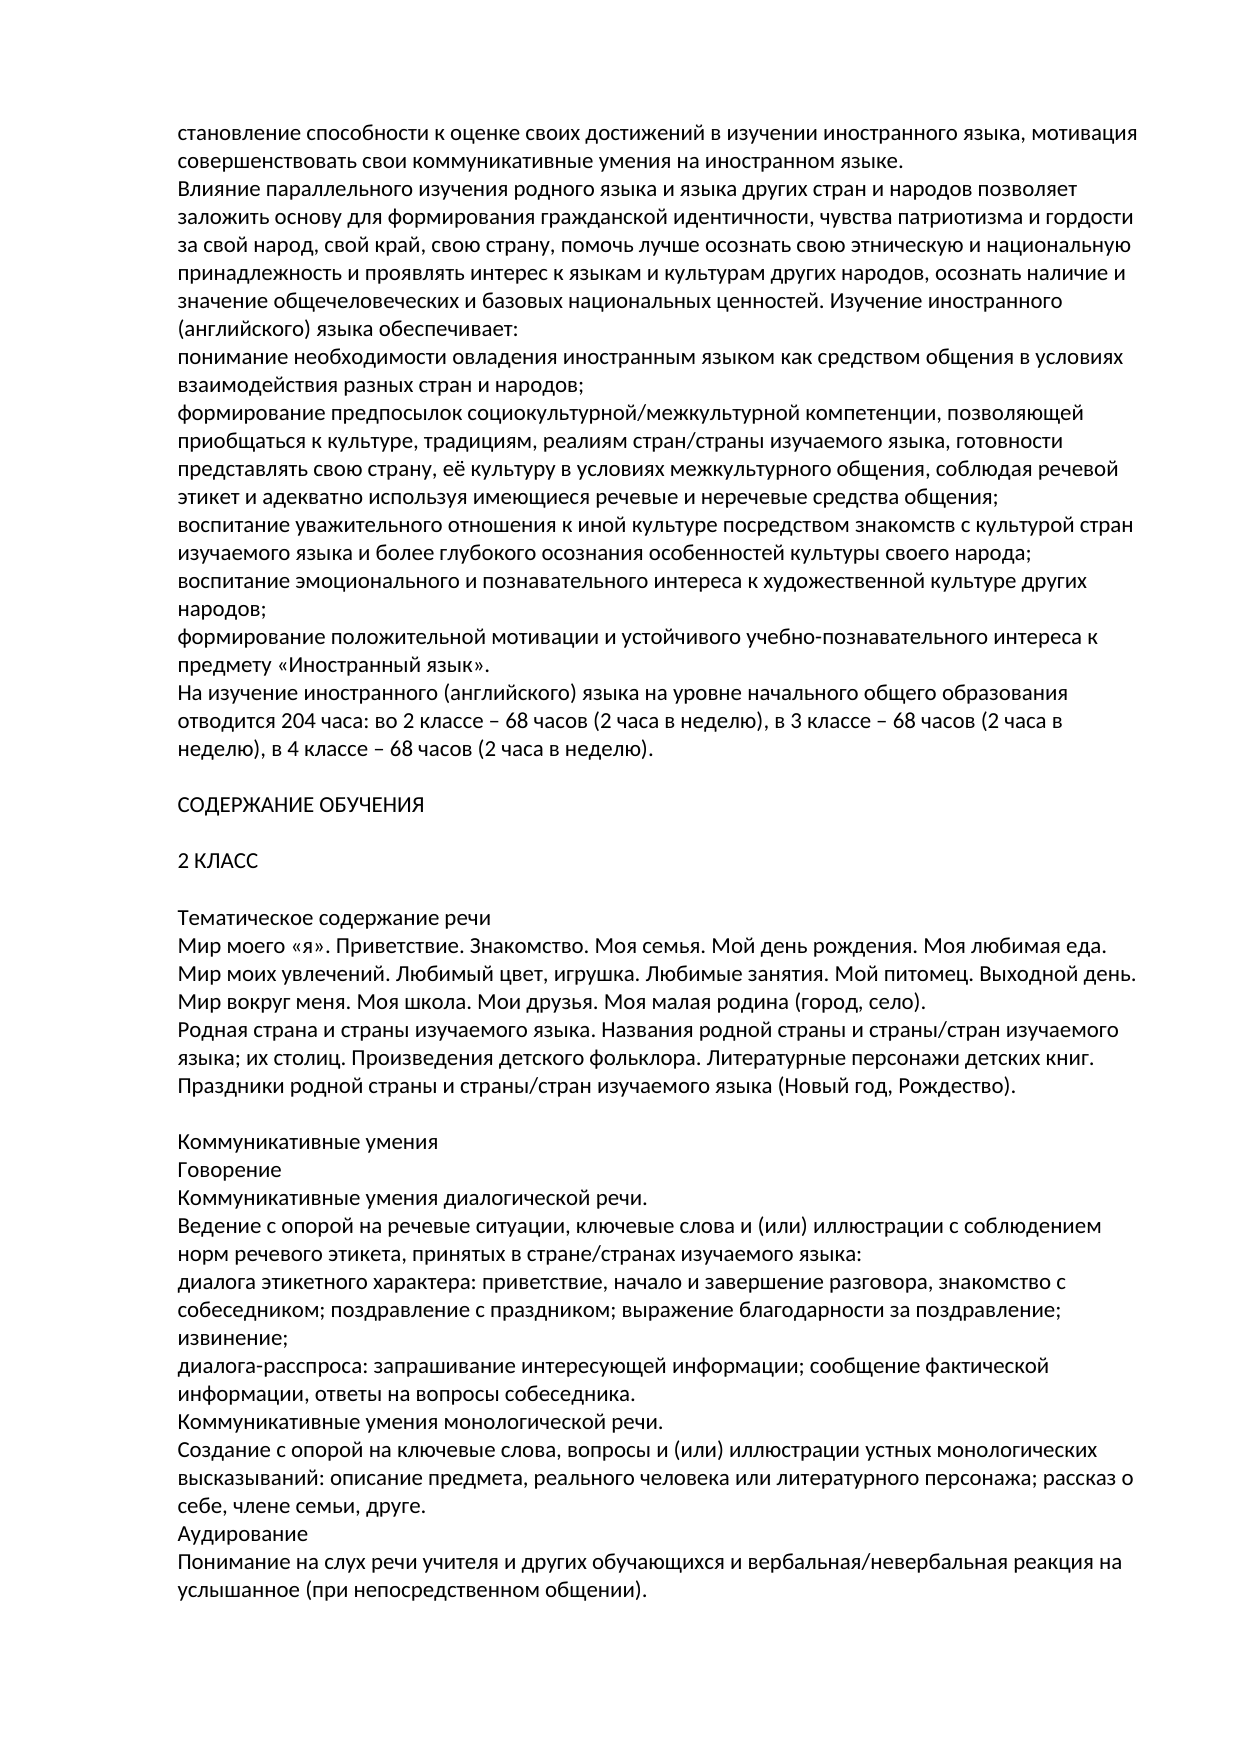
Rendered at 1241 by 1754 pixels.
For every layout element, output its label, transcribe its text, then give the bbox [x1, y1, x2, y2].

text Коммуникативные умения диалогической речи. [177, 1183, 1152, 1211]
text диалога этикетного характера: приветствие, начало и завершение разговора, знакомство с собеседником; поздравление с праздником; выражение благодарности за поздравление; извинение; [177, 1267, 1152, 1351]
text 2 КЛАСС [177, 847, 1152, 875]
text Понимание на слух речи учителя и других обучающихся и вербальная/невербальная реакция на услышанное (при непосредственном общении). [177, 1547, 1152, 1603]
text Аудирование [177, 1519, 1152, 1547]
text понимание необходимости овладения иностранным языком как средством общения в условиях взаимодействия разных стран и народов; [177, 342, 1152, 398]
text становление способности к оценке своих достижений в изучении иностранного языка, мотивация совершенствовать свои коммуникативные умения на иностранном языке. [177, 118, 1152, 174]
text ​СОДЕРЖАНИЕ ОБУЧЕНИЯ [177, 791, 1152, 819]
text воспитание эмоционального и познавательного интереса к художественной культуре других народов; [177, 566, 1152, 622]
text формирование положительной мотивации и устойчивого учебно-познавательного интереса к предмету «Иностранный язык». [177, 622, 1152, 678]
text диалога-расспроса: запрашивание интересующей информации; сообщение фактической информации, ответы на вопросы собеседника. [177, 1351, 1152, 1407]
text Влияние параллельного изучения родного языка и языка других стран и народов позволяет заложить основу для формирования гражданской идентичности, чувства патриотизма и гордости за свой народ, свой край, свою страну, помочь лучше осознать свою этническую и национальную принадлежность и проявлять интерес к языкам и культурам других народов, осознать наличие и значение общечеловеческих и базовых национальных ценностей. Изучение иностранного (английского) языка обеспечивает: [177, 174, 1152, 342]
text Коммуникативные умения монологической речи. [177, 1407, 1152, 1435]
text воспитание уважительного отношения к иной культуре посредством знакомств с культурой стран изучаемого языка и более глубокого осознания особенностей культуры своего народа; [177, 510, 1152, 566]
text Говорение [177, 1155, 1152, 1183]
text Мир моих увлечений. Любимый цвет, игрушка. Любимые занятия. Мой питомец. Выходной день. [177, 959, 1152, 987]
text Мир моего «я». Приветствие. Знакомство. Моя семья. Мой день рождения. Моя любимая еда. [177, 931, 1152, 959]
text Тематическое содержание речи [177, 903, 1152, 931]
text Коммуникативные умения [177, 1127, 1152, 1155]
text Ведение с опорой на речевые ситуации, ключевые слова и (или) иллюстрации с соблюдением норм речевого этикета, принятых в стране/странах изучаемого языка: [177, 1211, 1152, 1267]
text Мир вокруг меня. Моя школа. Мои друзья. Моя малая родина (город, село). [177, 987, 1152, 1015]
text формирование предпосылок социокультурной/межкультурной компетенции, позволяющей приобщаться к культуре, традициям, реалиям стран/страны изучаемого языка, готовности представлять свою страну, её культуру в условиях межкультурного общения, соблюдая речевой этикет и адекватно используя имеющиеся речевые и неречевые средства общения; [177, 398, 1152, 510]
text Создание с опорой на ключевые слова, вопросы и (или) иллюстрации устных монологических высказываний: описание предмета, реального человека или литературного персонажа; рассказ о себе, члене семьи, друге. [177, 1435, 1152, 1519]
text Родная страна и страны изучаемого языка. Названия родной страны и страны/стран изучаемого языка; их столиц. Произведения детского фольклора. Литературные персонажи детских книг. Праздники родной страны и страны/стран изучаемого языка (Новый год, Рождество). [177, 1015, 1152, 1099]
text ‌На изучение иностранного (английского) языка на уровне начального общего образования отводится 204 часа: во 2 классе – 68 часов (2 часа в неделю), в 3 классе – 68 часов (2 часа в неделю), в 4 классе – 68 часов (2 часа в неделю).‌‌ [177, 678, 1152, 763]
